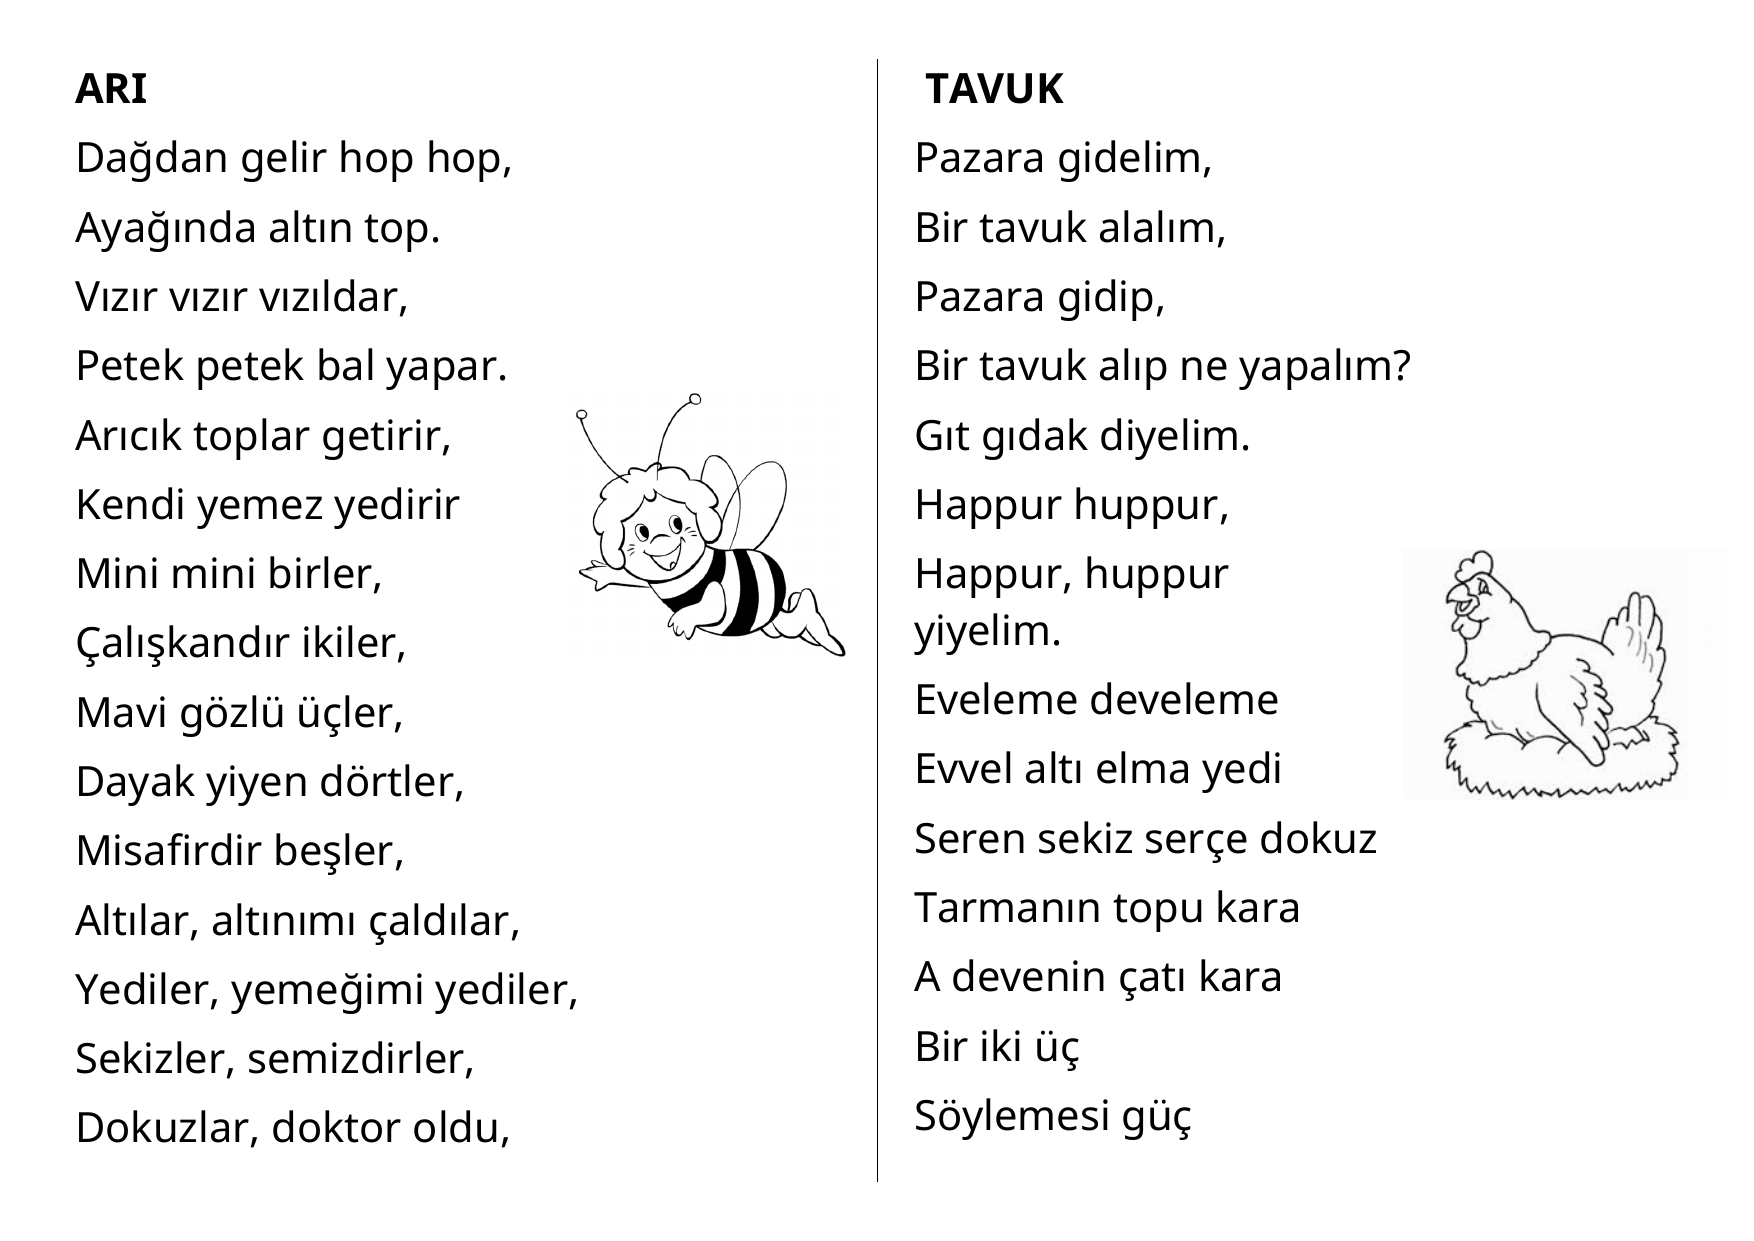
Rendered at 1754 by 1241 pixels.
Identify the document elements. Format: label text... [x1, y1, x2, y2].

text Pazara gidelim, [914, 128, 1679, 185]
text Dokuzlar, doktor oldu, [75, 1098, 840, 1155]
text Bir tavuk alıp ne yapalım? [914, 336, 1679, 393]
text Dayak yiyen dörtler, [75, 752, 840, 808]
text Arıcık toplar getirir, [75, 405, 565, 462]
text Söylemesi güç [914, 1086, 1679, 1142]
text Sekizler, semizdirler, [75, 1029, 840, 1086]
text Çalışkandır ikiler, [75, 613, 840, 670]
text Mavi gözlü üçler, [75, 682, 840, 739]
text Mini mini birler, [75, 544, 565, 601]
text Eveleme develeme [914, 670, 1402, 727]
text Pazara gidip, [914, 267, 1679, 324]
text Bir tavuk alalım, [914, 198, 1679, 254]
text Vızır vızır vızıldar, [75, 267, 840, 324]
text Happur huppur, [914, 475, 1679, 531]
text Dağdan gelir hop hop, [75, 128, 840, 185]
text Happur, huppur yiyelim. [914, 544, 1679, 657]
text A devenin çatı kara [914, 947, 1679, 1004]
text Petek petek bal yapar. [75, 336, 840, 393]
text Tarmanın topu kara [914, 878, 1679, 934]
text ARI [75, 59, 840, 116]
text Altılar, altınımı çaldılar, [75, 890, 840, 947]
picture [565, 384, 853, 665]
text Bir iki üç [914, 1016, 1679, 1073]
text Misafirdir beşler, [75, 821, 840, 878]
text Ayağında altın top. [75, 198, 840, 254]
text TAVUK [914, 59, 1679, 116]
text Kendi yemez yedirir [75, 475, 565, 531]
text Evvel altı elma yedi [914, 739, 1402, 796]
picture [1402, 549, 1727, 800]
text Gıt gıdak diyelim. [914, 405, 1679, 462]
text Seren sekiz serçe dokuz [914, 808, 1679, 865]
text Yediler, yemeğimi yediler, [75, 959, 840, 1016]
